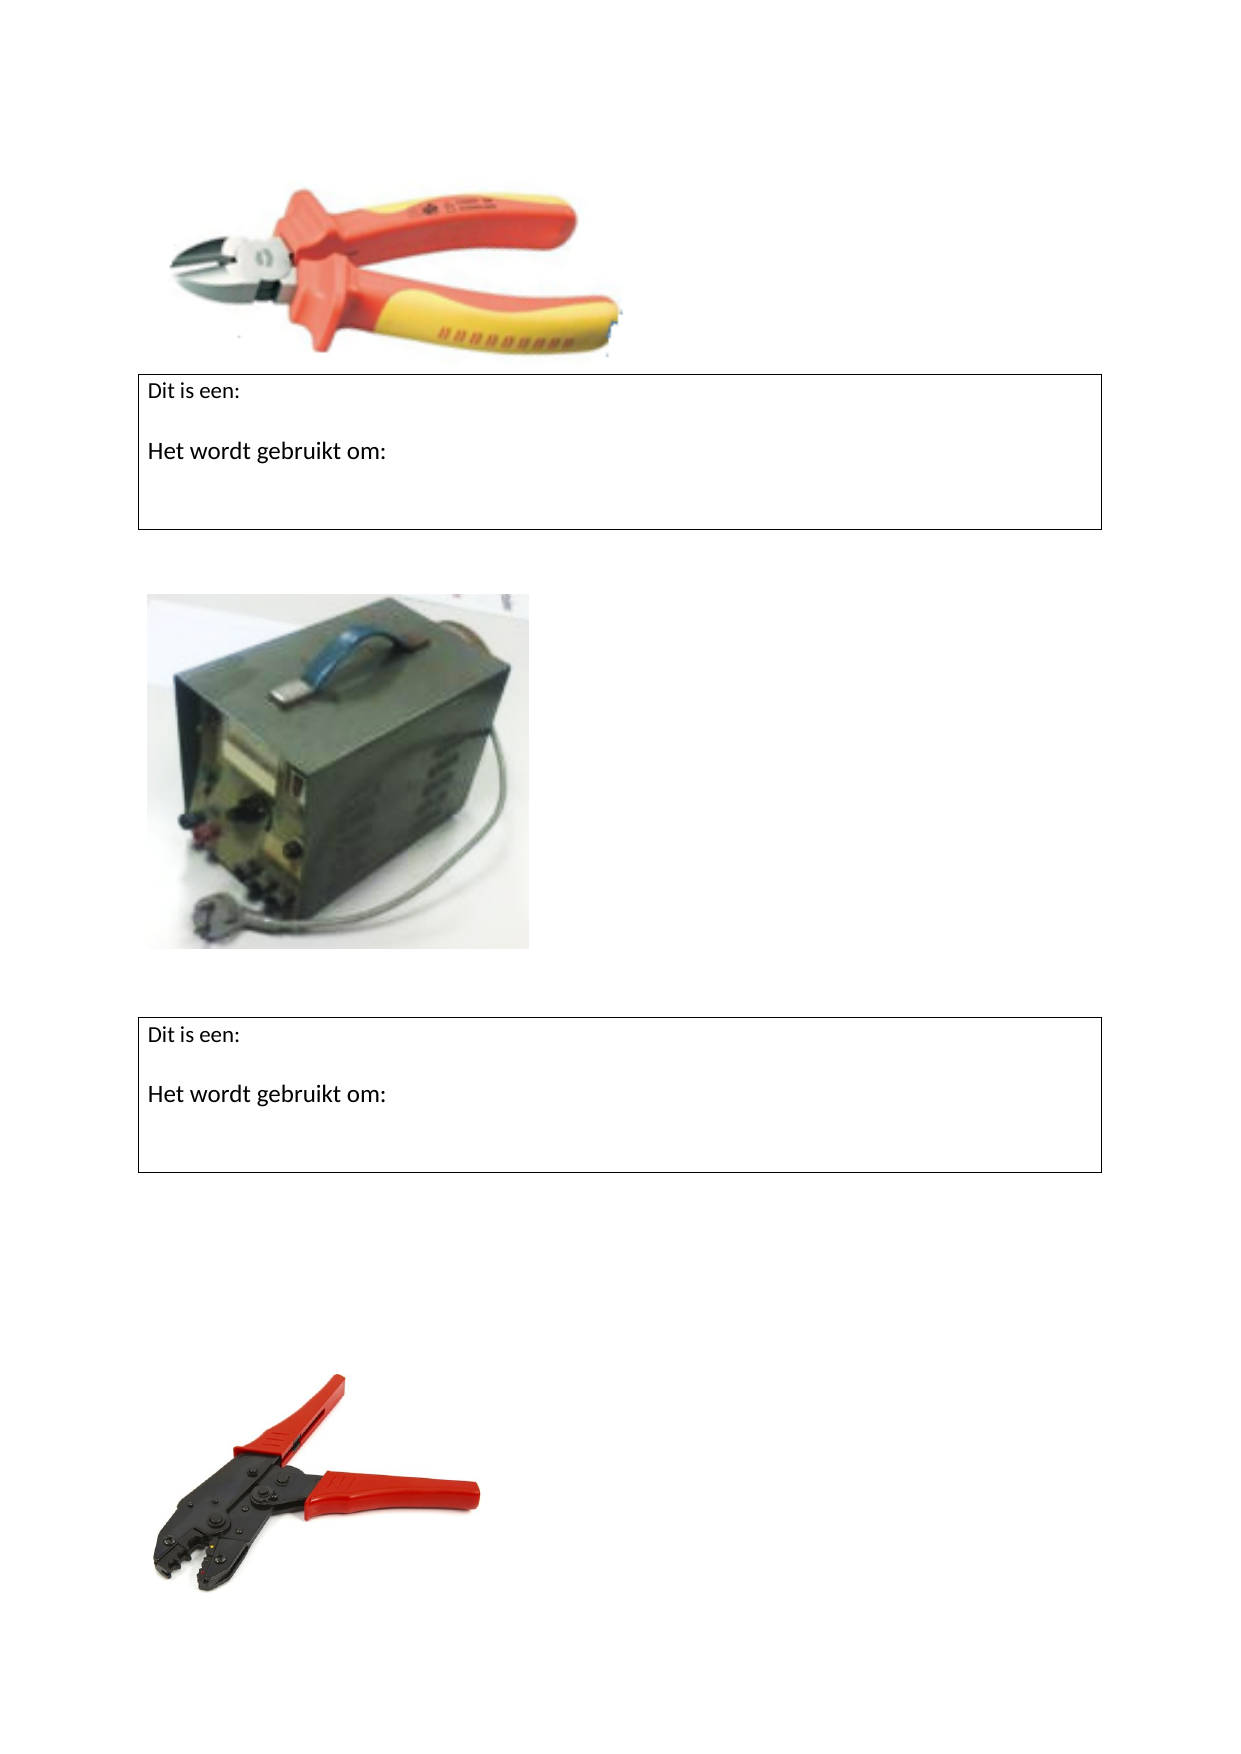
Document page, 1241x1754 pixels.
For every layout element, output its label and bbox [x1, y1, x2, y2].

picture [147, 181, 642, 374]
picture [147, 594, 529, 949]
picture [152, 1374, 481, 1593]
